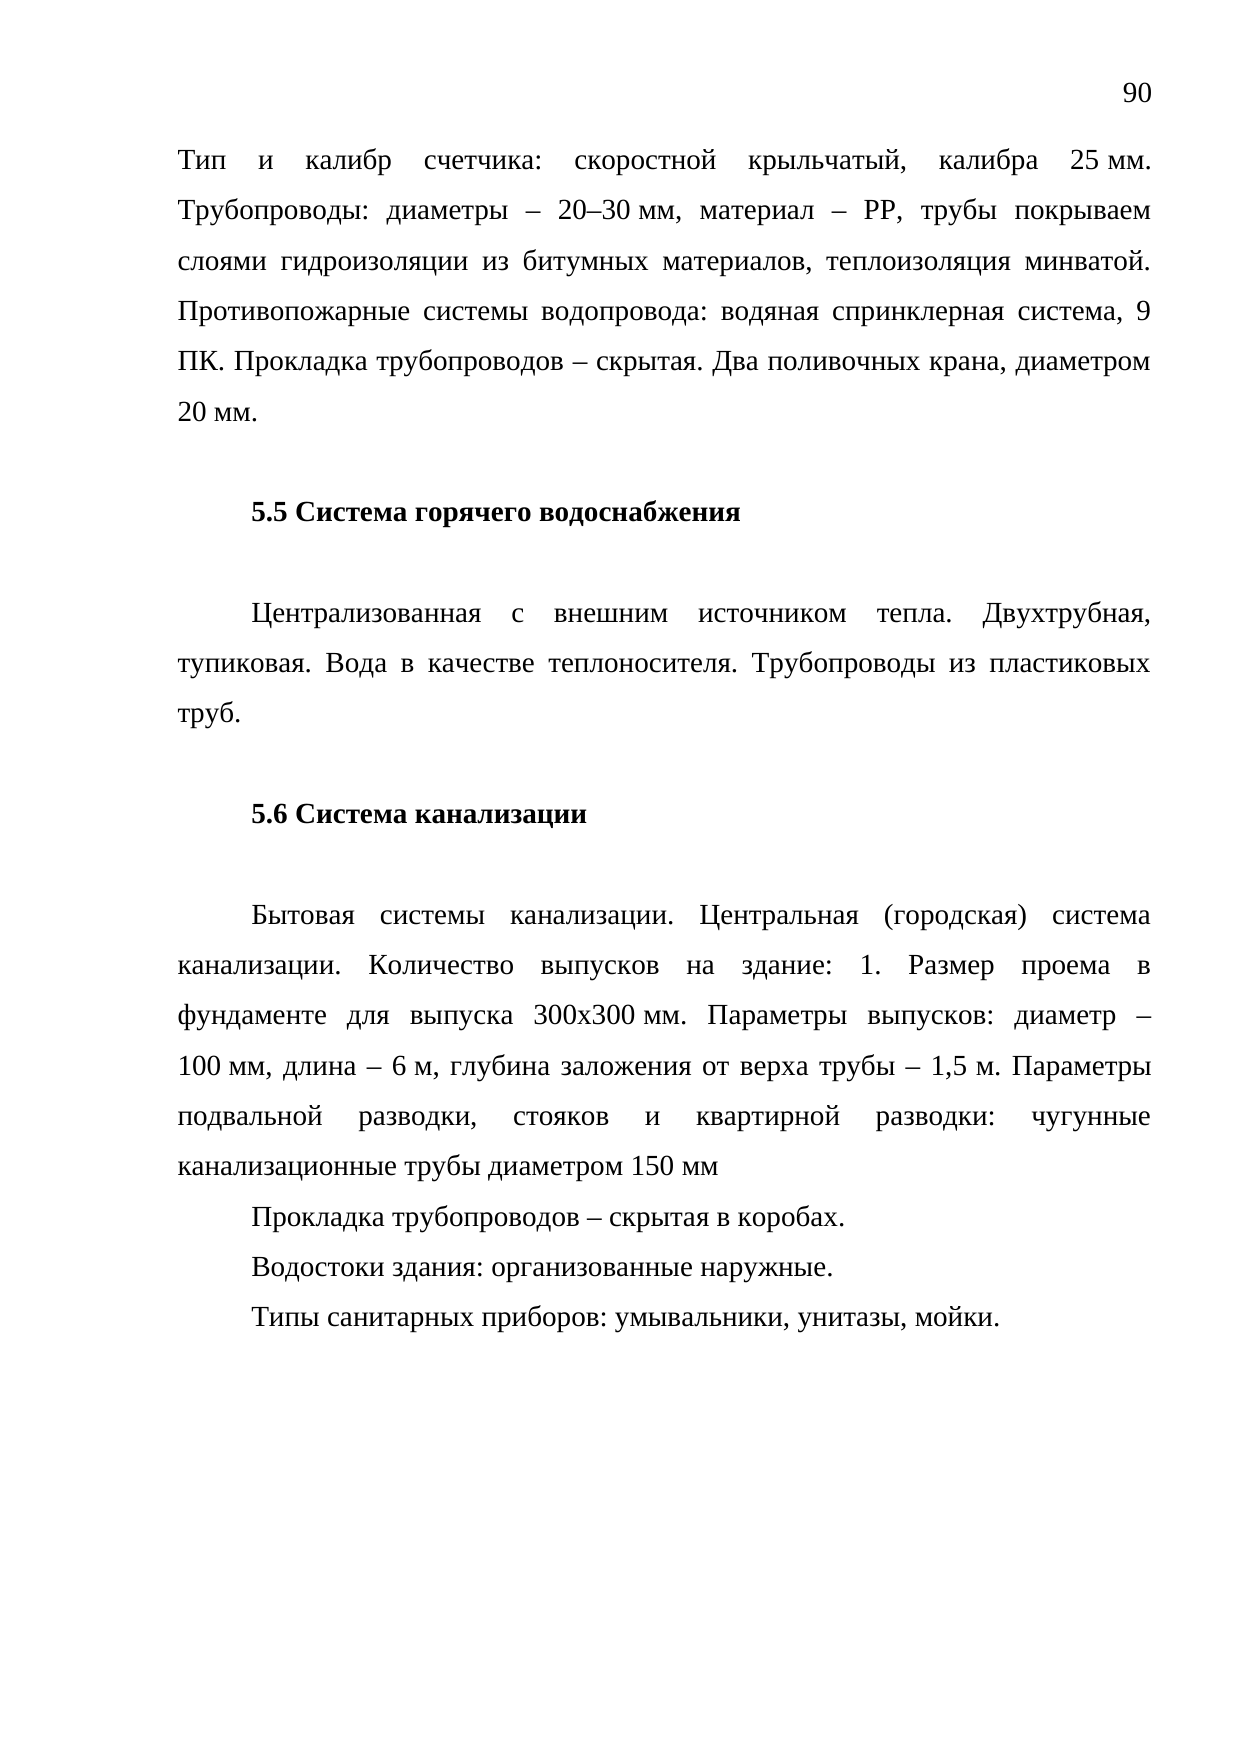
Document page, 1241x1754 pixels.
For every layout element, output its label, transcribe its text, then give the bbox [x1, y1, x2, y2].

text Типы санитарных приборов: умывальники, унитазы, мойки. [177, 1299, 1152, 1333]
text 5.6 Система канализации [177, 796, 1152, 830]
text Централизованная с внешним источником тепла. Двухтрубная, тупиковая. Вода в качестве теплоносителя. Трубопроводы из пластиковых труб. [177, 595, 1152, 729]
text Бытовая системы канализации. Центральная (городская) система канализации. Количество выпусков на здание: 1. Размер проема в фундаменте для выпуска 300х300 мм. Параметры выпусков: диаметр – 100 мм, длина – 6 м, глубина заложения от верха трубы – 1,5 м. Параметры подвальной разводки, стояков и квартирной разводки: чугунные канализационные трубы диаметром 150 мм [177, 897, 1152, 1182]
text Водостоки здания: организованные наружные. [177, 1249, 1152, 1282]
text Прокладка трубопроводов – скрытая в коробах. [177, 1199, 1152, 1232]
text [177, 142, 1152, 427]
text 5.5 Система горячего водоснабжения [177, 494, 1152, 528]
